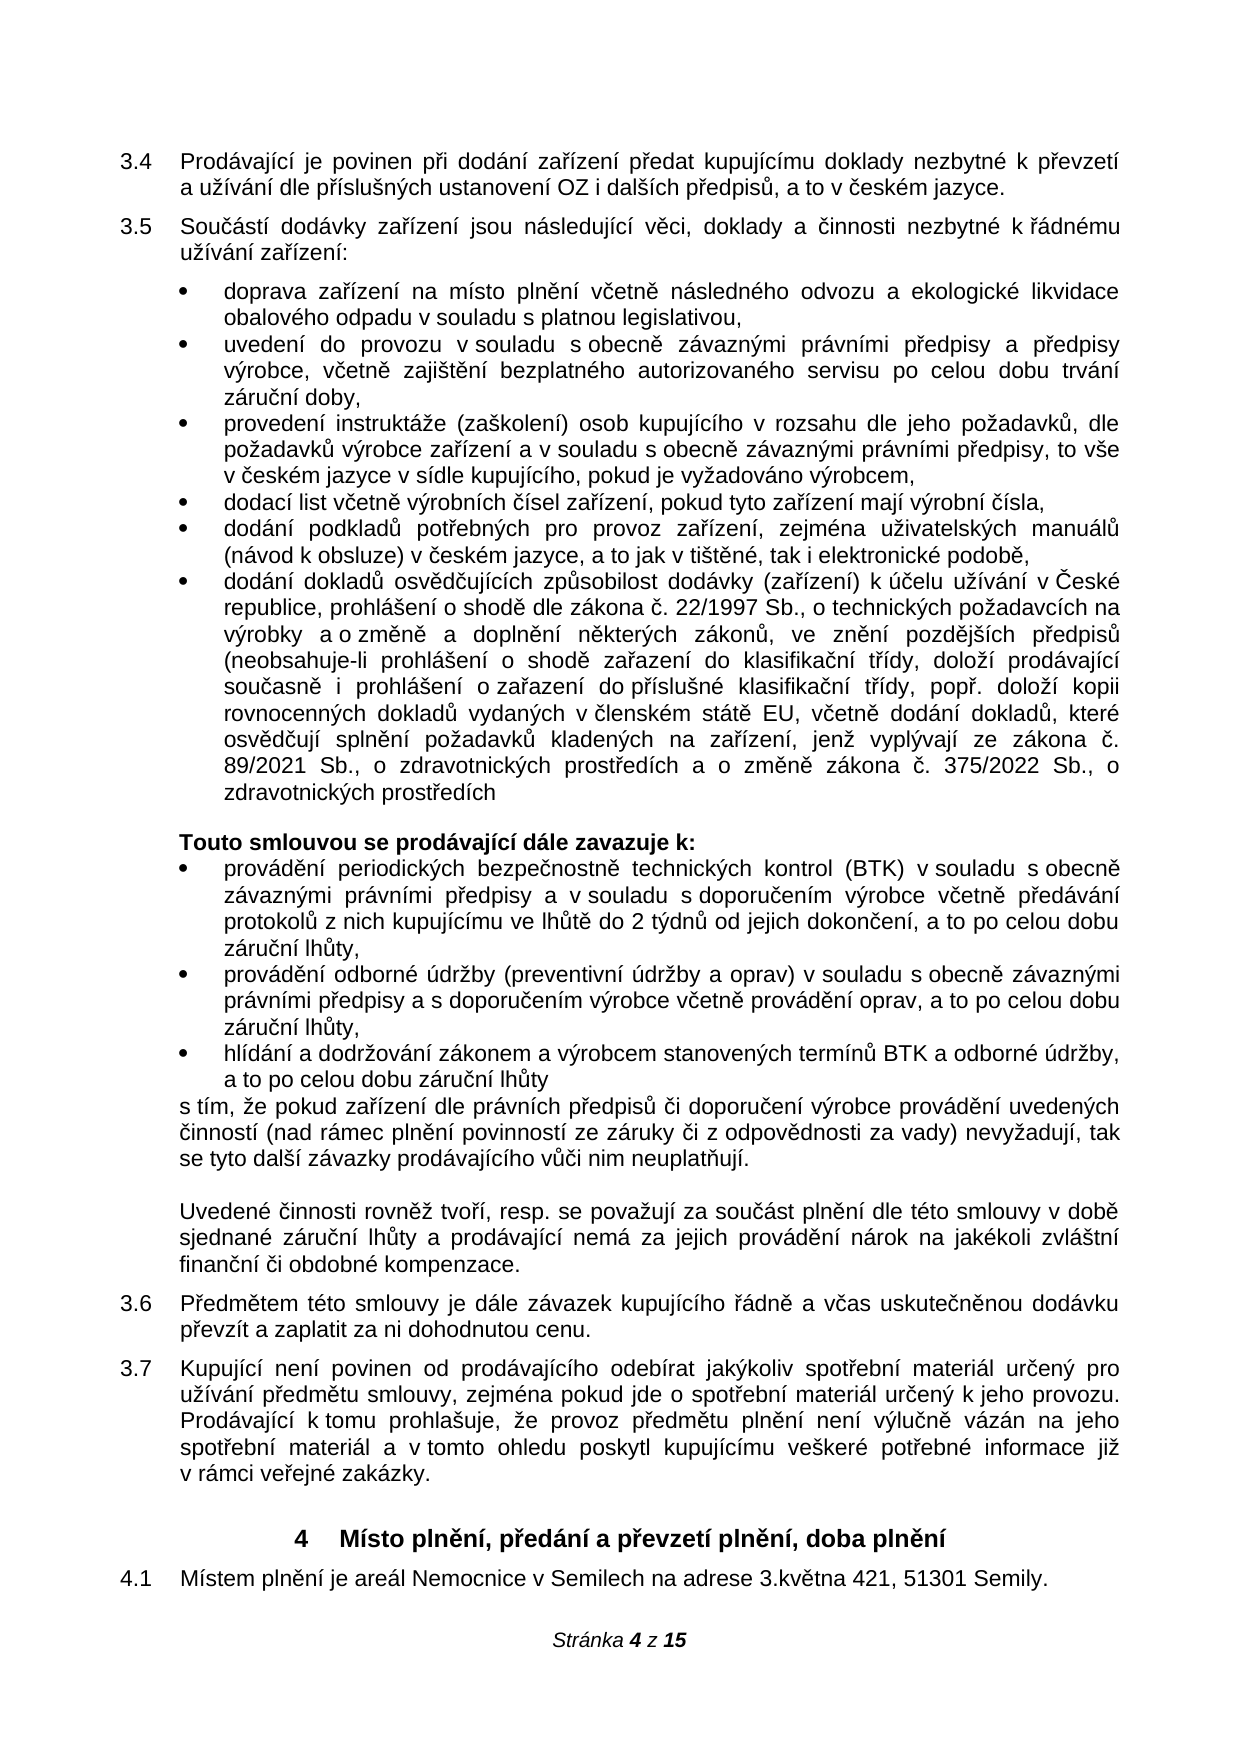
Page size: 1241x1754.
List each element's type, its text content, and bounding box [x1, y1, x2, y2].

list provádění odborné údržby (preventivní údržby a oprav) v souladu s obecně závaznými právními předpisy a s doporučením výrobce včetně provádění oprav, a to po celou dobu záruční lhůty, [179, 961, 1120, 1040]
list uvedení do provozu v souladu s obecně závaznými právními předpisy a předpisy výrobce, včetně zajištění bezplatného autorizovaného servisu po celou dobu trvání záruční doby, [179, 331, 1120, 410]
subtitle Kupující není povinen od prodávajícího odebírat jakýkoliv spotřební materiál určený pro užívání předmětu smlouvy, zejména pokud jde o spotřební materiál určený k jeho provozu. Prodávající k tomu prohlašuje, že provoz předmětu plnění není výlučně vázán na jeho spotřební materiál a v tomto ohledu poskytl kupujícímu veškeré potřebné informace již v rámci veřejné zakázky. [120, 1355, 1120, 1487]
subtitle Předmětem této smlouvy je dále závazek kupujícího řádně a včas uskutečněnou dodávku převzít a zaplatit za ni dohodnutou cenu. [120, 1289, 1120, 1342]
subtitle Součástí dodávky zařízení jsou následující věci, doklady a činnosti nezbytné k řádnému užívání zařízení: [120, 213, 1120, 266]
list dodací list včetně výrobních čísel zařízení, pokud tyto zařízení mají výrobní čísla, [179, 489, 1120, 515]
subtitle Místo plnění, předání a převzetí plnění, doba plnění [120, 1524, 1120, 1553]
text s tím, že pokud zařízení dle právních předpisů či doporučení výrobce provádění uvedených činností (nad rámec plnění povinností ze záruky či z odpovědnosti za vady) nevyžadují, tak se tyto další závazky prodávajícího vůči nim neuplatňují. [179, 1093, 1120, 1172]
list dodání podkladů potřebných pro provoz zařízení, zejména uživatelských manuálů (návod k obsluze) v českém jazyce, a to jak v tištěné, tak i elektronické podobě, [179, 515, 1120, 568]
list dodání dokladů osvědčujících způsobilost dodávky (zařízení) k účelu užívání v České republice, prohlášení o shodě dle zákona č. 22/1997 Sb., o technických požadavcích na výrobky a o změně a doplnění některých zákonů, ve znění pozdějších předpisů (neobsahuje-li prohlášení o shodě zařazení do klasifikační třídy, doloží prodávající současně i prohlášení o zařazení do příslušné klasifikační třídy, popř. doloží kopii rovnocenných dokladů vydaných v členském státě EU, včetně dodání dokladů, které osvědčují splnění požadavků kladených na zařízení, jenž vyplývají ze zákona č. 89/2021 Sb., o zdravotnických prostředích a o změně zákona č. 375/2022 Sb., o zdravotnických prostředích [179, 568, 1120, 805]
subtitle Prodávající je povinen při dodání zařízení předat kupujícímu doklady nezbytné k převzetí a užívání dle příslušných ustanovení OZ i dalších předpisů, a to v českém jazyce. [120, 148, 1120, 200]
text Uvedené činnosti rovněž tvoří, resp. se považují za součást plnění dle této smlouvy v době sjednané záruční lhůty a prodávající nemá za jejich provádění nárok na jakékoli zvláštní finanční či obdobné kompenzace. [179, 1198, 1120, 1277]
list hlídání a dodržování zákonem a výrobcem stanovených termínů BTK a odborné údržby, a to po celou dobu záruční lhůty [179, 1040, 1120, 1093]
list provedení instruktáže (zaškolení) osob kupujícího v rozsahu dle jeho požadavků, dle požadavků výrobce zařízení a v souladu s obecně závaznými právními předpisy, to vše v českém jazyce v sídle kupujícího, pokud je vyžadováno výrobcem, [179, 410, 1120, 489]
subtitle Místem plnění je areál Nemocnice v Semilech na adrese 3.května 421, 51301 Semily. [120, 1565, 1120, 1592]
list doprava zařízení na místo plnění včetně následného odvozu a ekologické likvidace obalového odpadu v souladu s platnou legislativou, [179, 278, 1120, 331]
list provádění periodických bezpečnostně technických kontrol (BTK) v souladu s obecně závaznými právními předpisy a v souladu s doporučením výrobce včetně předávání protokolů z nich kupujícímu ve lhůtě do 2 týdnů od jejich dokončení, a to po celou dobu záruční lhůty, [179, 855, 1120, 961]
text Touto smlouvou se prodávající dále zavazuje k: [179, 829, 1120, 855]
